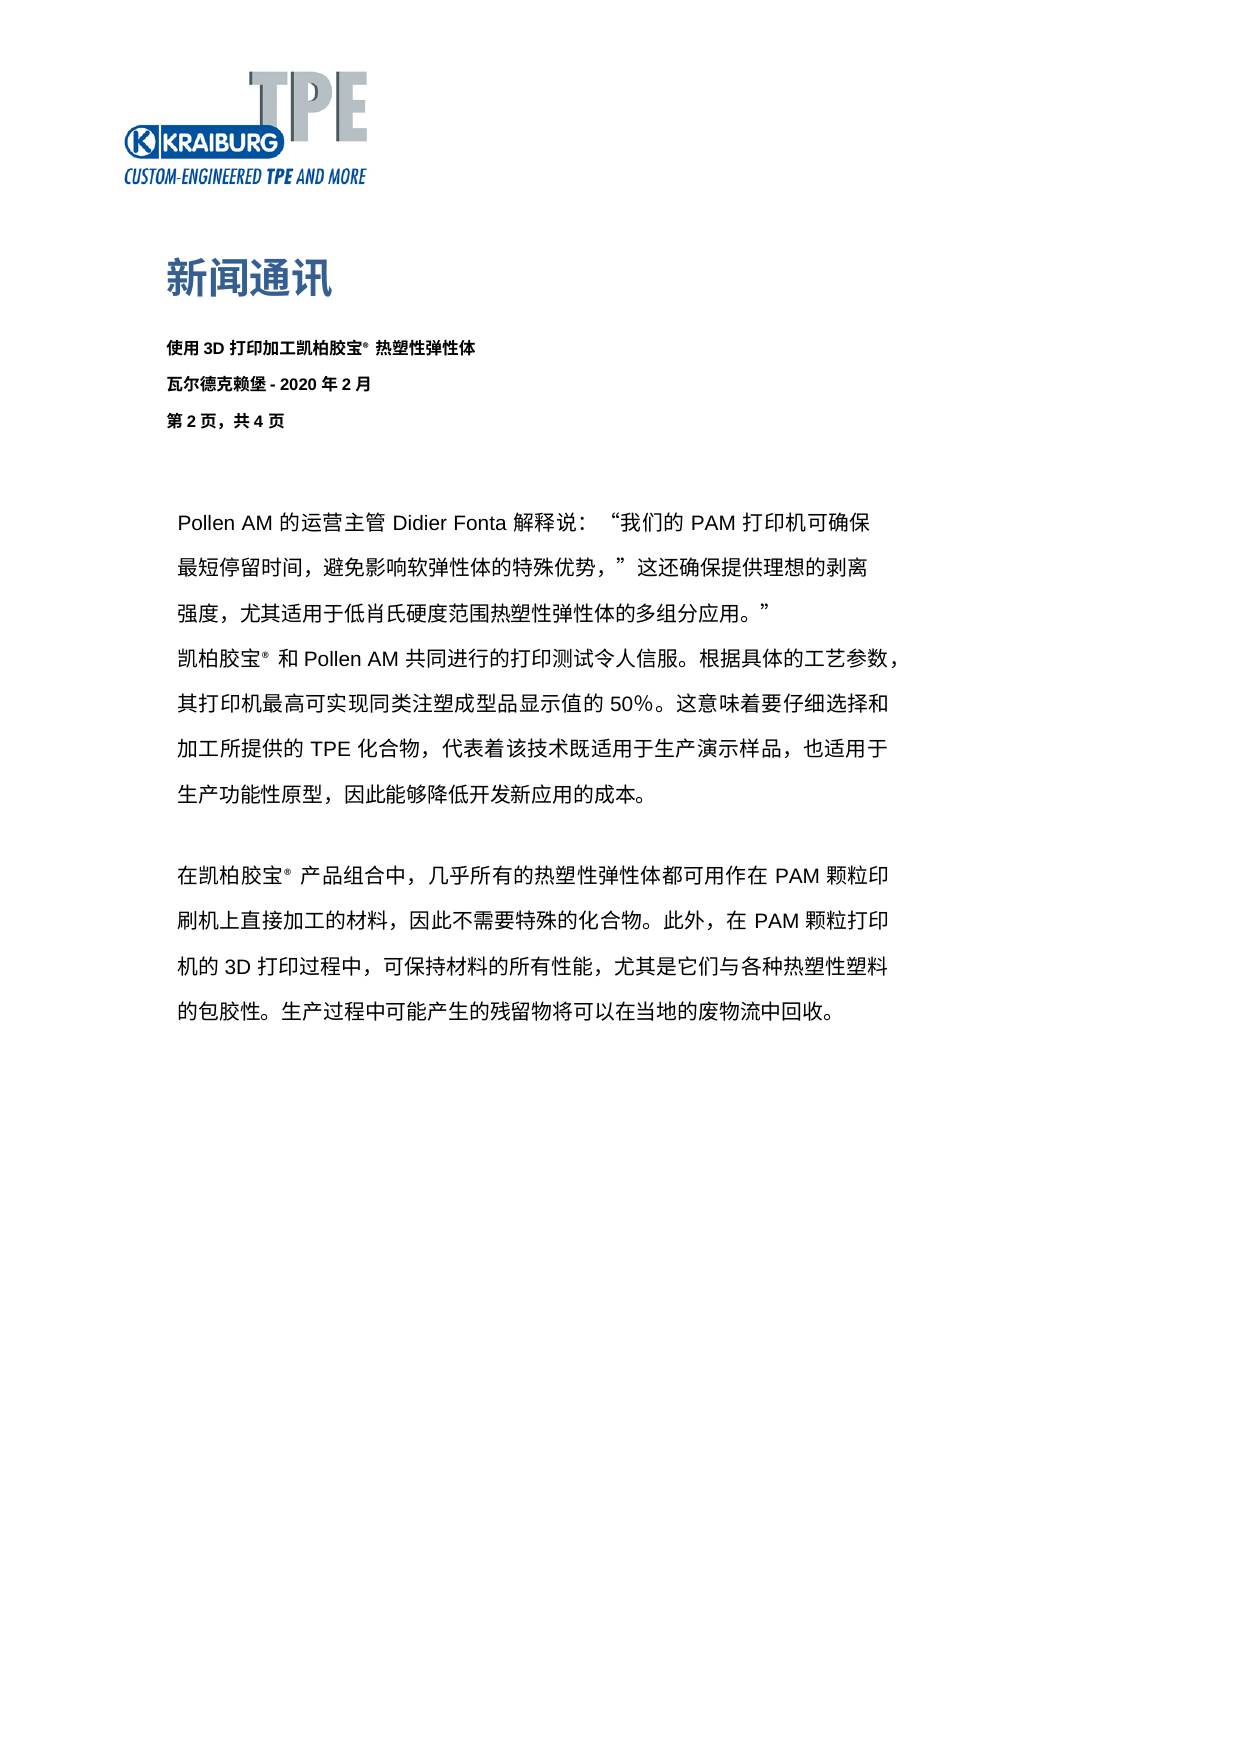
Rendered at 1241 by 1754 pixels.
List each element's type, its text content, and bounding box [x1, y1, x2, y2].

text Pollen AM 的运营主管 Didier Fonta 解释说：“我们的 PAM 打印机可确保最短停留时间，避免影响软弹性体的特殊优势，”这还确保提供理想的剥离强度，尤其适用于低肖氏硬度范围热塑性弹性体的多组分应用。” [177, 506, 871, 627]
picture [112, 55, 379, 200]
text 在凯柏胶宝® 产品组合中，几乎所有的热塑性弹性体都可用作在 PAM 颗粒印刷机上直接加工的材料，因此不需要特殊的化合物。此外，在 PAM 颗粒打印机的 3D 打印过程中，可保持材料的所有性能，尤其是它们与各种热塑性塑料的包胶性。生产过程中可能产生的残留物将可以在当地的废物流中回收。 [177, 859, 889, 1026]
text 凯柏胶宝® 和 Pollen AM 共同进行的打印测试令人信服。根据具体的工艺参数，其打印机最高可实现同类注塑成型品显示值的 50％。这意味着要仔细选择和加工所提供的 TPE 化合物，代表着该技术既适用于生产演示样品，也适用于生产功能性原型，因此能够降低开发新应用的成本。 [177, 642, 889, 808]
